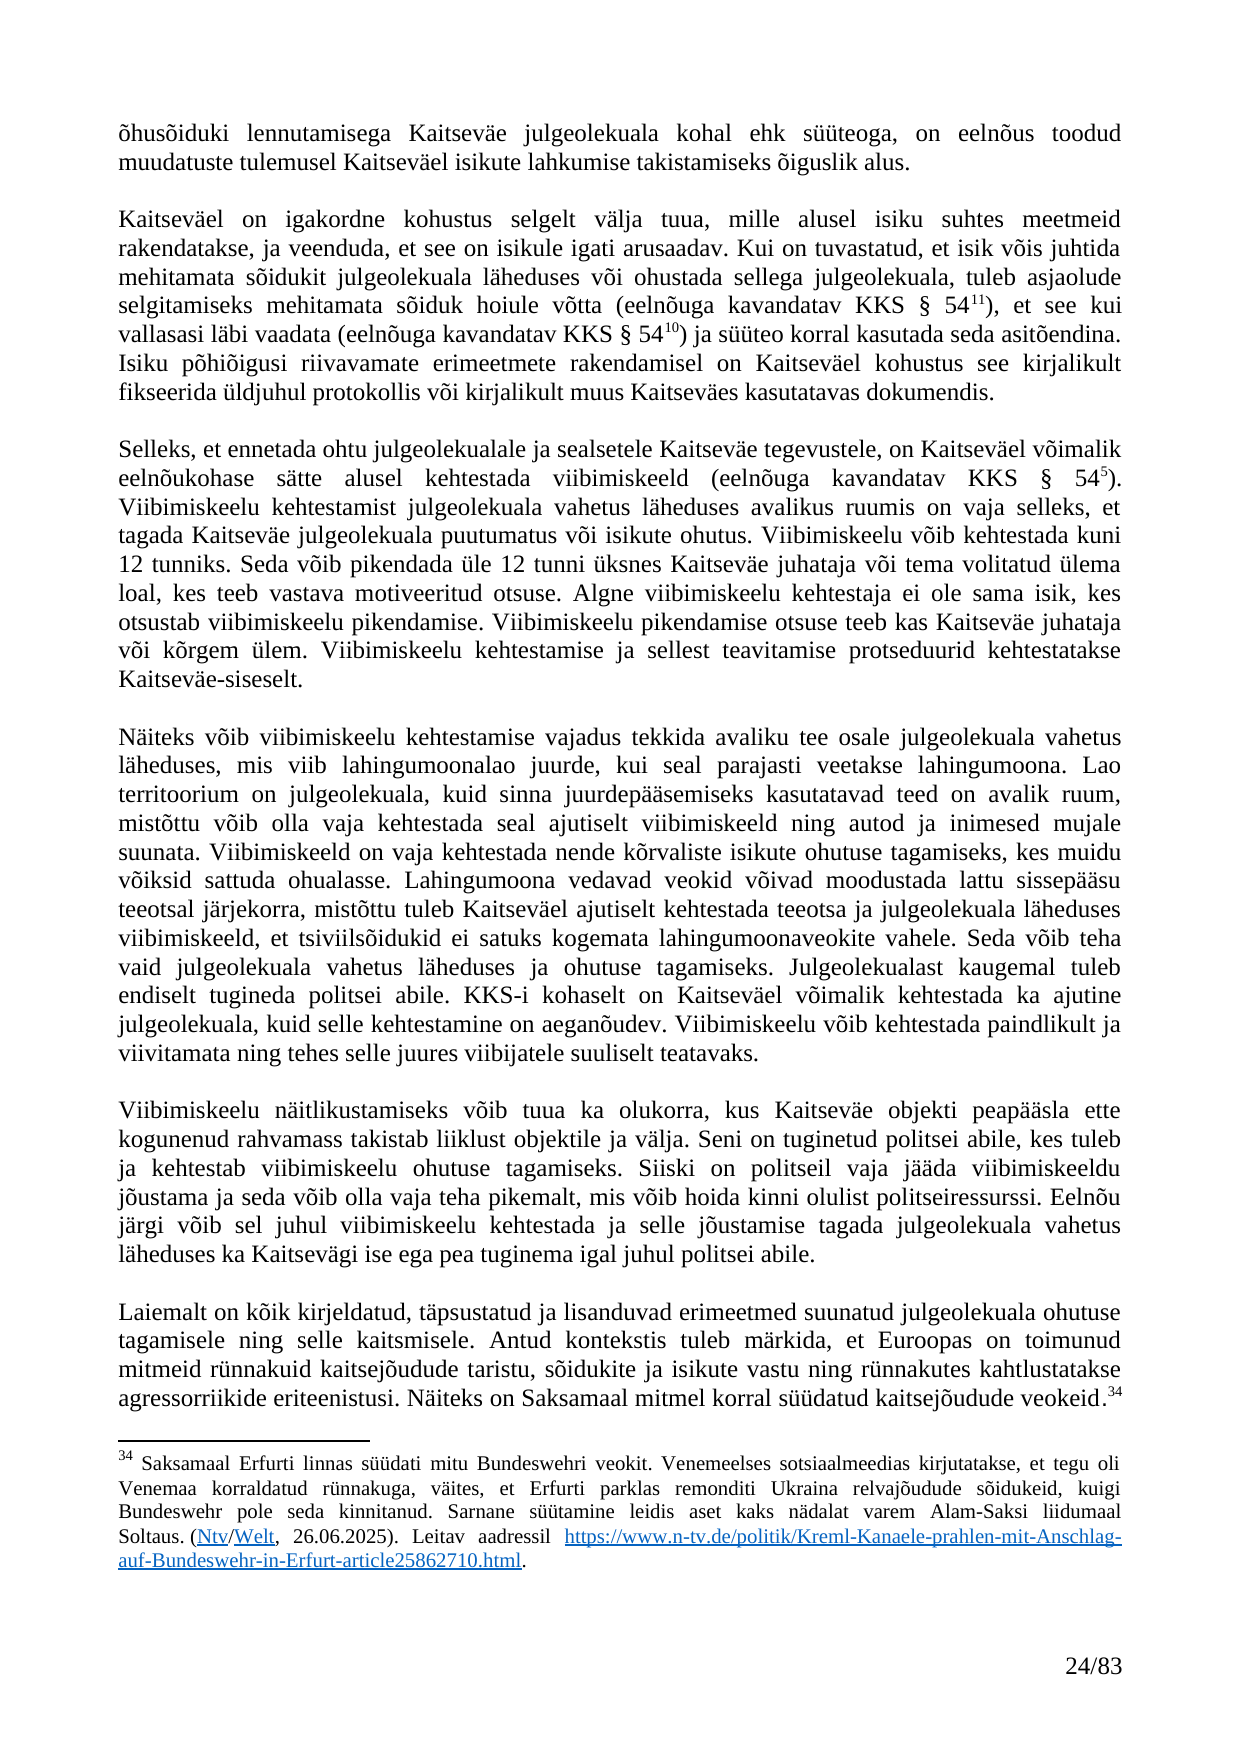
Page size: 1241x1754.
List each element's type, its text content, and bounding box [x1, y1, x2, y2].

text Selleks, et ennetada ohtu julgeolekualale ja sealsetele Kaitseväe tegevustele, on Kaitseväel võimalik eelnõukohase sätte alusel kehtestada viibimiskeeld (eelnõuga kavandatav KKS § 545). Viibimiskeelu kehtestamist julgeolekuala vahetus läheduses avalikus ruumis on vaja selleks, et tagada Kaitseväe julgeolekuala puutumatus või isikute ohutus. Viibimiskeelu võib kehtestada kuni 12 tunniks. Seda võib pikendada üle 12 tunni üksnes Kaitseväe juhataja või tema volitatud ülema loal, kes teeb vastava motiveeritud otsuse. Algne viibimiskeelu kehtestaja ei ole sama isik, kes otsustab viibimiskeelu pikendamise. Viibimiskeelu pikendamise otsuse teeb kas Kaitseväe juhataja või kõrgem ülem. Viibimiskeelu kehtestamise ja sellest teavitamise protseduurid kehtestatakse Kaitseväe-siseselt. [118, 434, 1122, 693]
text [118, 1297, 1122, 1412]
text Viibimiskeelu näitlikustamiseks võib tuua ka olukorra, kus Kaitseväe objekti peapääsla ette kogunenud rahvamass takistab liiklust objektile ja välja. Seni on tuginetud politsei abile, kes tuleb ja kehtestab viibimiskeelu ohutuse tagamiseks. Siiski on politseil vaja jääda viibimiskeeldu jõustama ja seda võib olla vaja teha pikemalt, mis võib hoida kinni olulist politseiressurssi. Eelnõu järgi võib sel juhul viibimiskeelu kehtestada ja selle jõustamise tagada julgeolekuala vahetus läheduses ka Kaitsevägi ise ega pea tuginema igal juhul politsei abile. [118, 1096, 1122, 1268]
text Kaitseväel on igakordne kohustus selgelt välja tuua, mille alusel isiku suhtes meetmeid rakendatakse, ja veenduda, et see on isikule igati arusaadav. Kui on tuvastatud, et isik võis juhtida mehitamata sõidukit julgeolekuala läheduses või ohustada sellega julgeolekuala, tuleb asjaolude selgitamiseks mehitamata sõiduk hoiule võtta (eelnõuga kavandatav KKS § 5411), et see kui vallasasi läbi vaadata (eelnõuga kavandatav KKS § 5410) ja süüteo korral kasutada seda asitõendina. Isiku põhiõigusi riivavamate erimeetmete rakendamisel on Kaitseväel kohustus see kirjalikult fikseerida üldjuhul protokollis või kirjalikult muus Kaitseväes kasutatavas dokumendis. [118, 204, 1122, 406]
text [118, 118, 1122, 176]
text Näiteks võib viibimiskeelu kehtestamise vajadus tekkida avaliku tee osale julgeolekuala vahetus läheduses, mis viib lahingumoonalao juurde, kui seal parajasti veetakse lahingumoona. Lao territoorium on julgeolekuala, kuid sinna juurdepääsemiseks kasutatavad teed on avalik ruum, mistõttu võib olla vaja kehtestada seal ajutiselt viibimiskeeld ning autod ja inimesed mujale suunata. Viibimiskeeld on vaja kehtestada nende kõrvaliste isikute ohutuse tagamiseks, kes muidu võiksid sattuda ohualasse. Lahingumoona vedavad veokid võivad moodustada lattu sissepääsu teeotsal järjekorra, mistõttu tuleb Kaitseväel ajutiselt kehtestada teeotsa ja julgeolekuala läheduses viibimiskeeld, et tsiviilsõidukid ei satuks kogemata lahingumoonaveokite vahele. Seda võib teha vaid julgeolekuala vahetus läheduses ja ohutuse tagamiseks. Julgeolekualast kaugemal tuleb endiselt tugineda politsei abile. KKS-i kohaselt on Kaitseväel võimalik kehtestada ka ajutine julgeolekuala, kuid selle kehtestamine on aeganõudev. Viibimiskeelu võib kehtestada paindlikult ja viivitamata ning tehes selle juures viibijatele suuliselt teatavaks. [118, 722, 1122, 1067]
